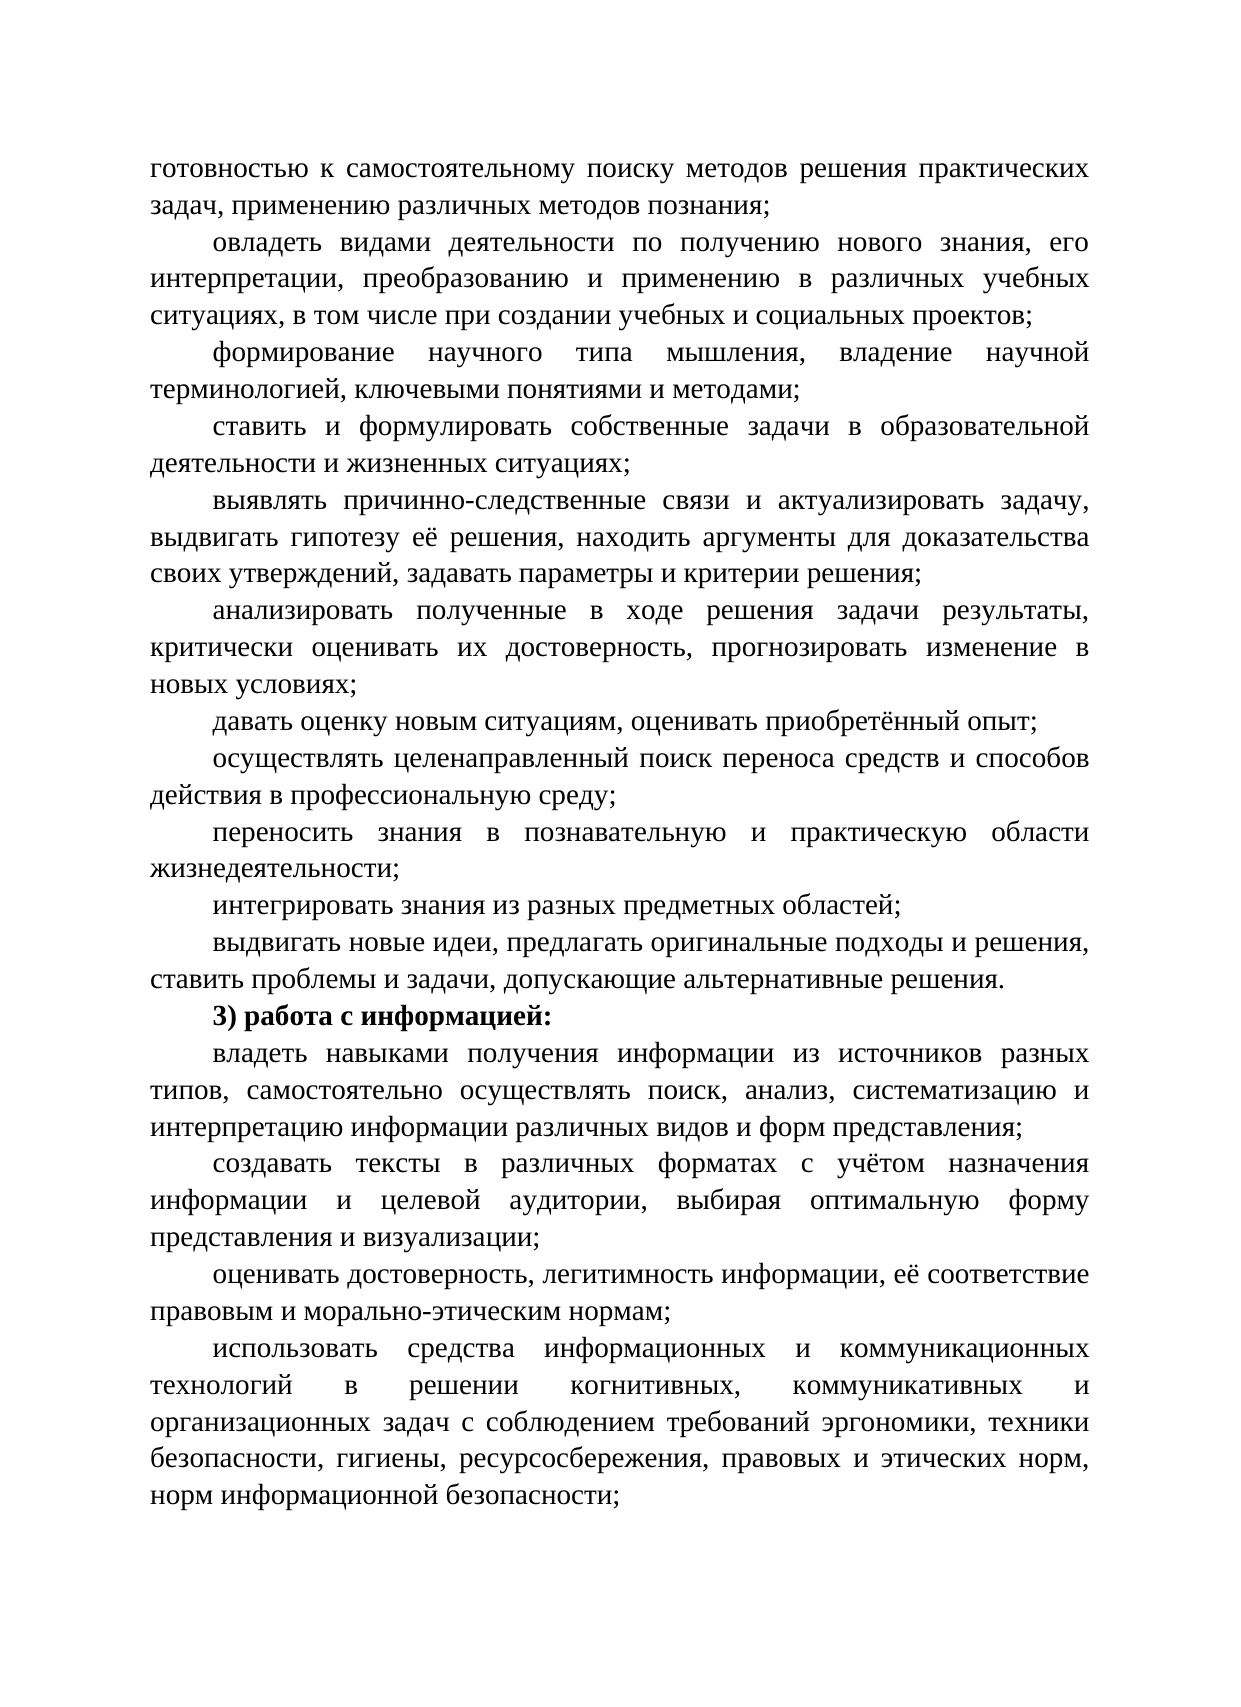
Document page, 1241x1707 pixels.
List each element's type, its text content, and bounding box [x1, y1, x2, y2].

text овладеть видами деятельности по получению нового знания, его интерпретации, преобразованию и применению в различных учебных ситуациях, в том числе при создании учебных и социальных проектов; [150, 224, 1090, 331]
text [150, 150, 1090, 220]
text интегрировать знания из разных предметных областей; [150, 887, 1090, 921]
text осуществлять целенаправленный поиск переноса средств и способов действия в профессиональную среду; [150, 740, 1090, 810]
text выявлять причинно-следственные связи и актуализировать задачу, выдвигать гипотезу её решения, находить аргументы для доказательства своих утверждений, задавать параметры и критерии решения; [150, 482, 1090, 589]
text анализировать полученные в ходе решения задачи результаты, критически оценивать их достоверность, прогнозировать изменение в новых условиях; [150, 592, 1090, 700]
text переносить знания в познавательную и практическую области жизнедеятельности; [150, 814, 1090, 884]
text оценивать достоверность, легитимность информации, её соответствие правовым и морально-этическим нормам; [150, 1256, 1090, 1327]
text использовать средства информационных и коммуникационных технологий в решении когнитивных, коммуникативных и организационных задач с соблюдением требований эргономики, техники безопасности, гигиены, ресурсосбережения, правовых и этических норм, норм информационной безопасности; [150, 1330, 1090, 1511]
text давать оценку новым ситуациям, оценивать приобретённый опыт; [150, 703, 1090, 737]
text выдвигать новые идеи, предлагать оригинальные подходы и решения, ставить проблемы и задачи, допускающие альтернативные решения. [150, 924, 1090, 995]
text создавать тексты в различных форматах с учётом назначения информации и целевой аудитории, выбирая оптимальную форму представления и визуализации; [150, 1146, 1090, 1253]
text формирование научного типа мышления, владение научной терминологией, ключевыми понятиями и методами; [150, 334, 1090, 405]
text 3) работа с информацией: [150, 998, 1090, 1032]
text владеть навыками получения информации из источников разных типов, самостоятельно осуществлять поиск, анализ, систематизацию и интерпретацию информации различных видов и форм представления; [150, 1035, 1090, 1142]
text ставить и формулировать собственные задачи в образовательной деятельности и жизненных ситуациях; [150, 408, 1090, 478]
